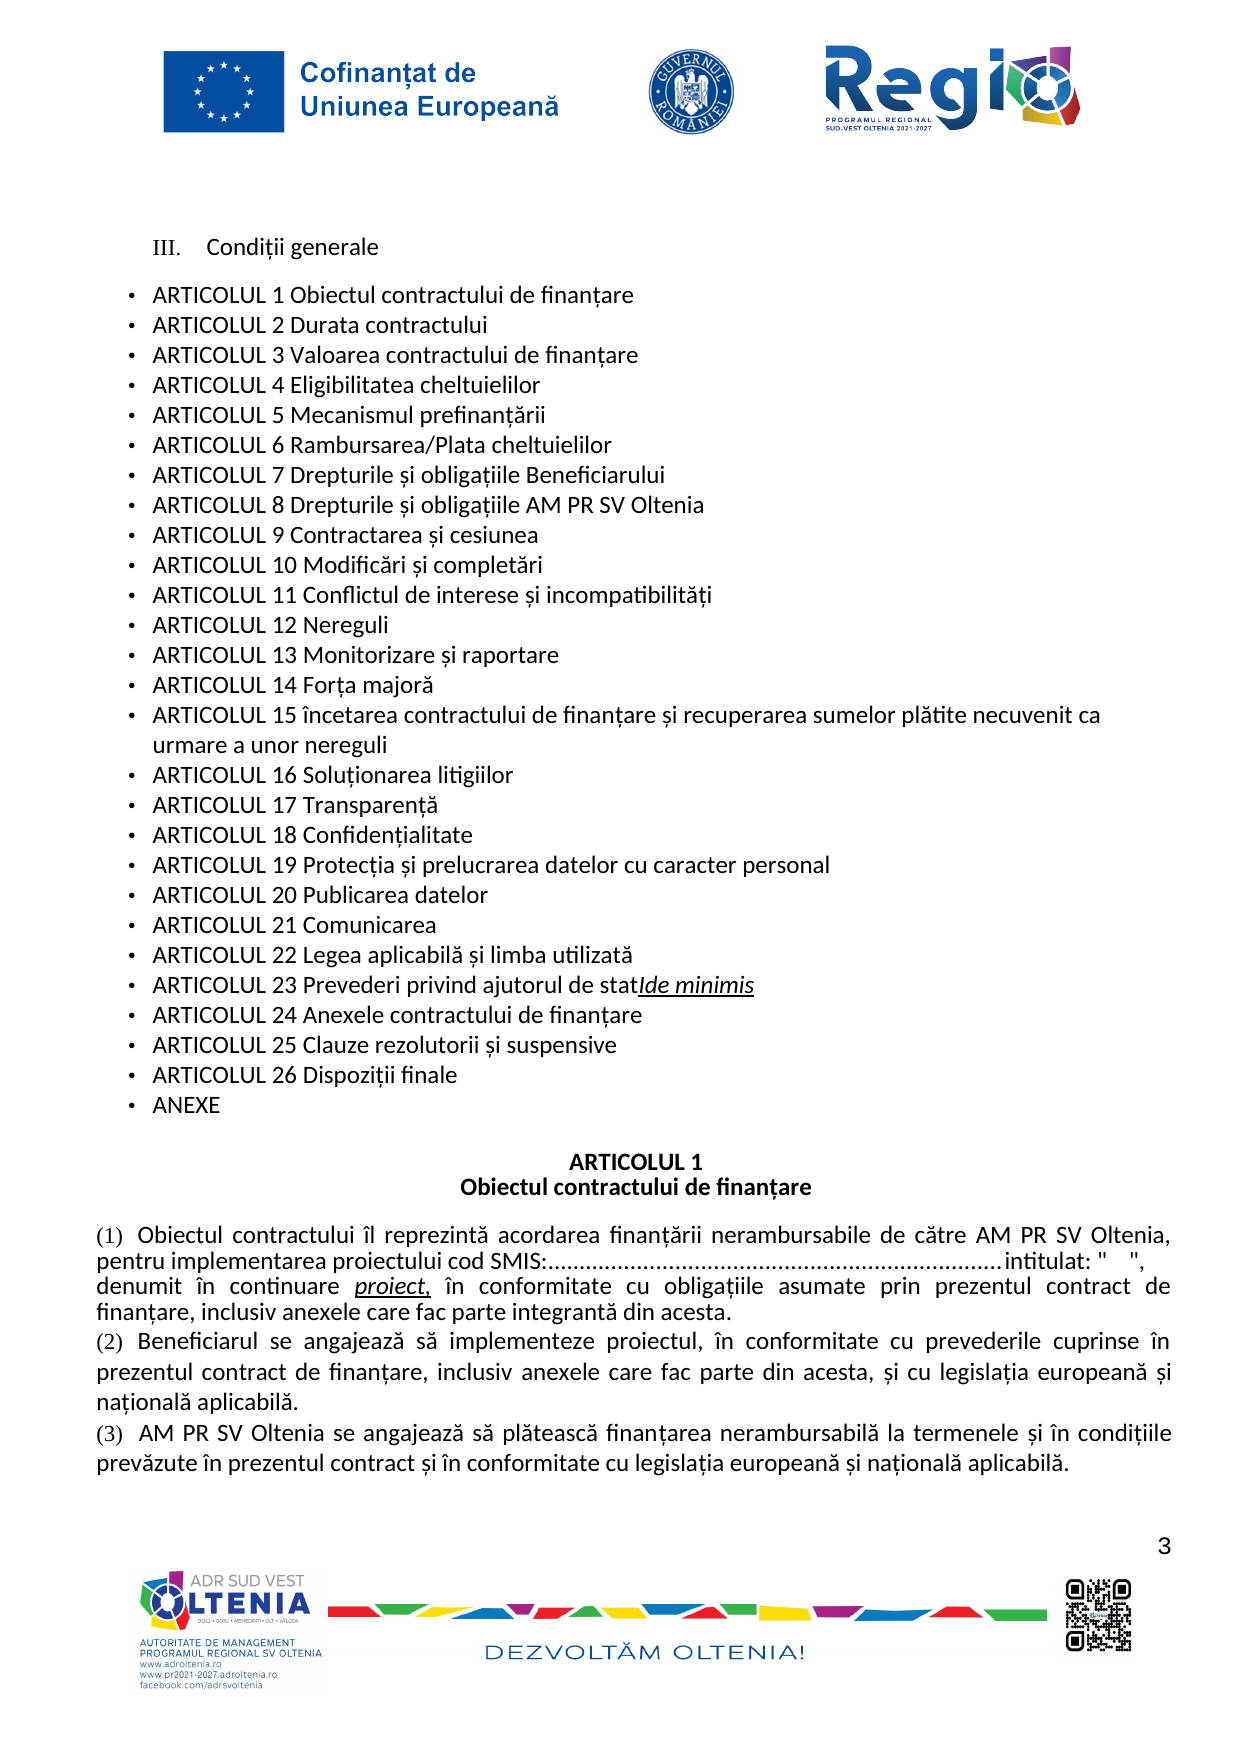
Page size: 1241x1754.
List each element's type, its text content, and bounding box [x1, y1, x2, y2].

list ARTICOLUL 13 Monitorizare şi raportare [127, 639, 1172, 669]
list ARTICOLUL 6 Rambursarea/Plata cheltuielilor [127, 429, 1172, 459]
list ARTICOLUL 26 Dispoziţii finale [127, 1059, 1172, 1089]
list ARTICOLUL 15 încetarea contractului de finanţare şi recuperarea sumelor plătite necuvenit ca urmare a unor nereguli [127, 699, 1172, 759]
list ARTICOLUL 7 Drepturile şi obligaţiile Beneficiarului [127, 459, 1172, 489]
list ARTICOLUL 12 Nereguli [127, 609, 1172, 639]
list Beneficiarul se angajează să implementeze proiectul, în conformitate cu prevederile cuprinse în prezentul contract de finanţare, inclusiv anexele care fac parte din acesta, şi cu legislaţia europeană şi naţională aplicabilă. [96, 1325, 1172, 1417]
list ARTICOLUL 23 Prevederi privind ajutorul de statIde minimis [127, 969, 1172, 999]
list ANEXE [127, 1089, 1172, 1119]
subtitle ARTICOLUL 1 [100, 1149, 1172, 1175]
list ARTICOLUL 24 Anexele contractului de finanţare [127, 999, 1172, 1029]
picture [645, 47, 739, 136]
list ARTICOLUL 14 Forţa majoră [127, 669, 1172, 699]
picture [132, 1568, 1136, 1696]
list ARTICOLUL 4 Eligibilitatea cheltuielilor [127, 369, 1172, 399]
list ARTICOLUL 3 Valoarea contractului de finanţare [127, 339, 1172, 369]
list ARTICOLUL 5 Mecanismul prefinanţării [127, 399, 1172, 429]
list ARTICOLUL 22 Legea aplicabilă şi limba utilizată [127, 939, 1172, 969]
list ARTICOLUL 19 Protecţia şi prelucrarea datelor cu caracter personal [127, 849, 1172, 879]
list ARTICOLUL 8 Drepturile şi obligaţiile AM PR SV Oltenia [127, 489, 1172, 519]
list ARTICOLUL 10 Modificări şi completări [127, 549, 1172, 579]
list ARTICOLUL 2 Durata contractului [127, 309, 1172, 339]
picture [823, 45, 1082, 134]
picture [158, 46, 561, 136]
list ARTICOLUL 21 Comunicarea [127, 909, 1172, 939]
list ARTICOLUL 20 Publicarea datelor [127, 879, 1172, 909]
list ARTICOLUL 9 Contractarea şi cesiunea [127, 519, 1172, 549]
subtitle Obiectul contractului de finanţare [100, 1175, 1172, 1200]
list Obiectul contractului îl reprezintă acordarea finanţării nerambursabile de către AM PR SV Oltenia, pentru implementarea proiectului cod SMIS: intitulat: " ", denumit în continuare proiect, în conformitate cu obligaţiile asumate prin prezentul contract de finanţare, inclusiv anexele care fac parte integrantă din acesta. [96, 1223, 1172, 1325]
list ARTICOLUL 11 Conflictul de interese şi incompatibilităţi [127, 579, 1172, 609]
list ARTICOLUL 16 Soluţionarea litigiilor [127, 759, 1172, 789]
list ARTICOLUL 25 Clauze rezolutorii şi suspensive [127, 1029, 1172, 1059]
list ARTICOLUL 1 Obiectul contractului de finanţare [127, 279, 1172, 309]
list Condiţii generale [152, 235, 1172, 260]
list AM PR SV Oltenia se angajează să plătească finanţarea nerambursabilă la termenele şi în condiţiile prevăzute în prezentul contract şi în conformitate cu legislaţia europeană şi naţională aplicabilă. [96, 1417, 1172, 1478]
list ARTICOLUL 17 Transparenţă [127, 789, 1172, 819]
list ARTICOLUL 18 Confidenţialitate [127, 819, 1172, 849]
